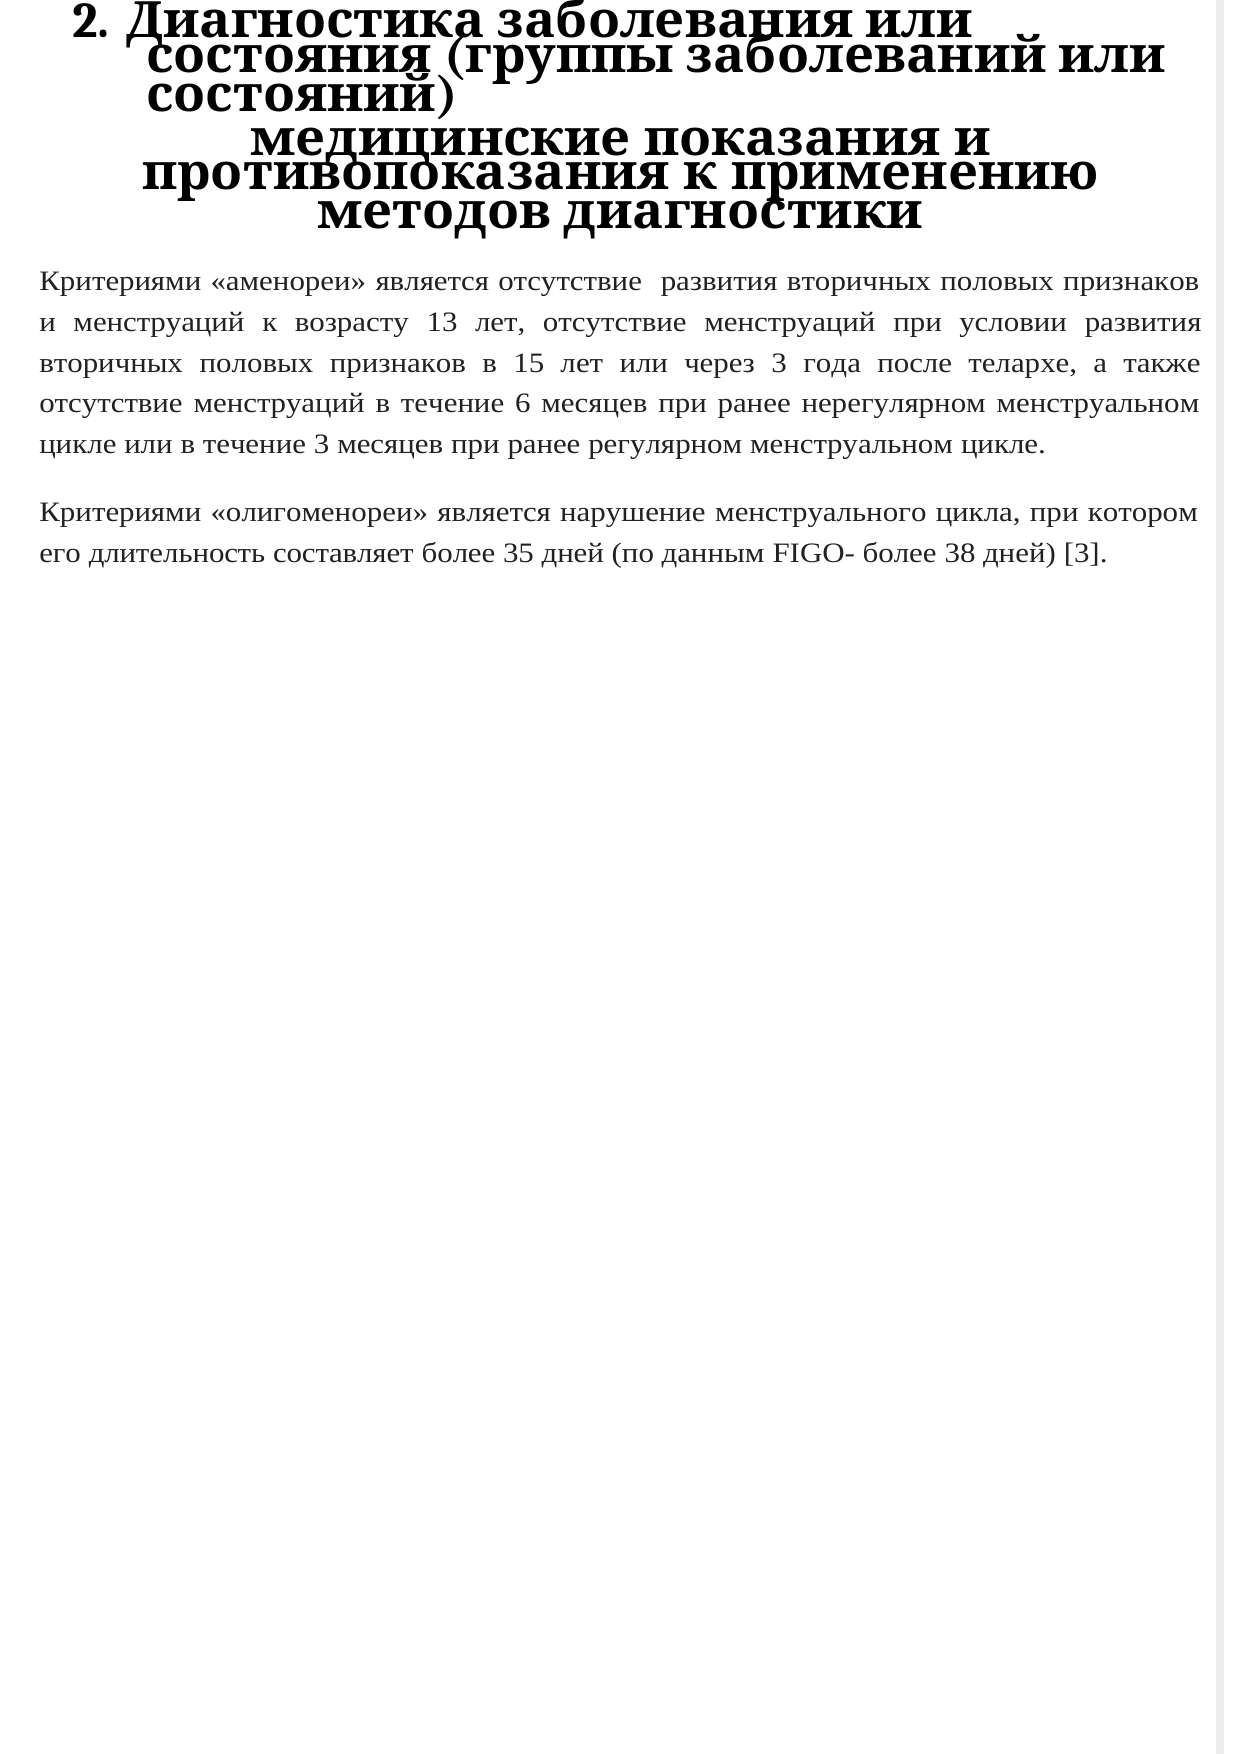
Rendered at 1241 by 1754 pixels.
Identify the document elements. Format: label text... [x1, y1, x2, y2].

text Критериями «олигоменореи» является нарушение менструального цикла, при котором его длительность составляет более 35 дней (по данным FIGO- более 38 дней) [3]. [39, 495, 1200, 568]
subtitle Диагностика заболевания или состояния (группы заболеваний или состояний) [72, 6, 1168, 124]
text медицинские показания и противопоказания к применению методов диагностики [46, 124, 1195, 241]
text Критериями «аменореи» является отсутствие развития вторичных половых признаков и менструаций к возрасту 13 лет, отсутствие менструаций при условии развития вторичных половых признаков в 15 лет или через 3 года после телархе, а также отсутствие менструаций в течение 6 месяцев при ранее нерегулярном менструальном цикле или в течение 3 месяцев при ранее регулярном менструальном цикле. [39, 264, 1201, 459]
